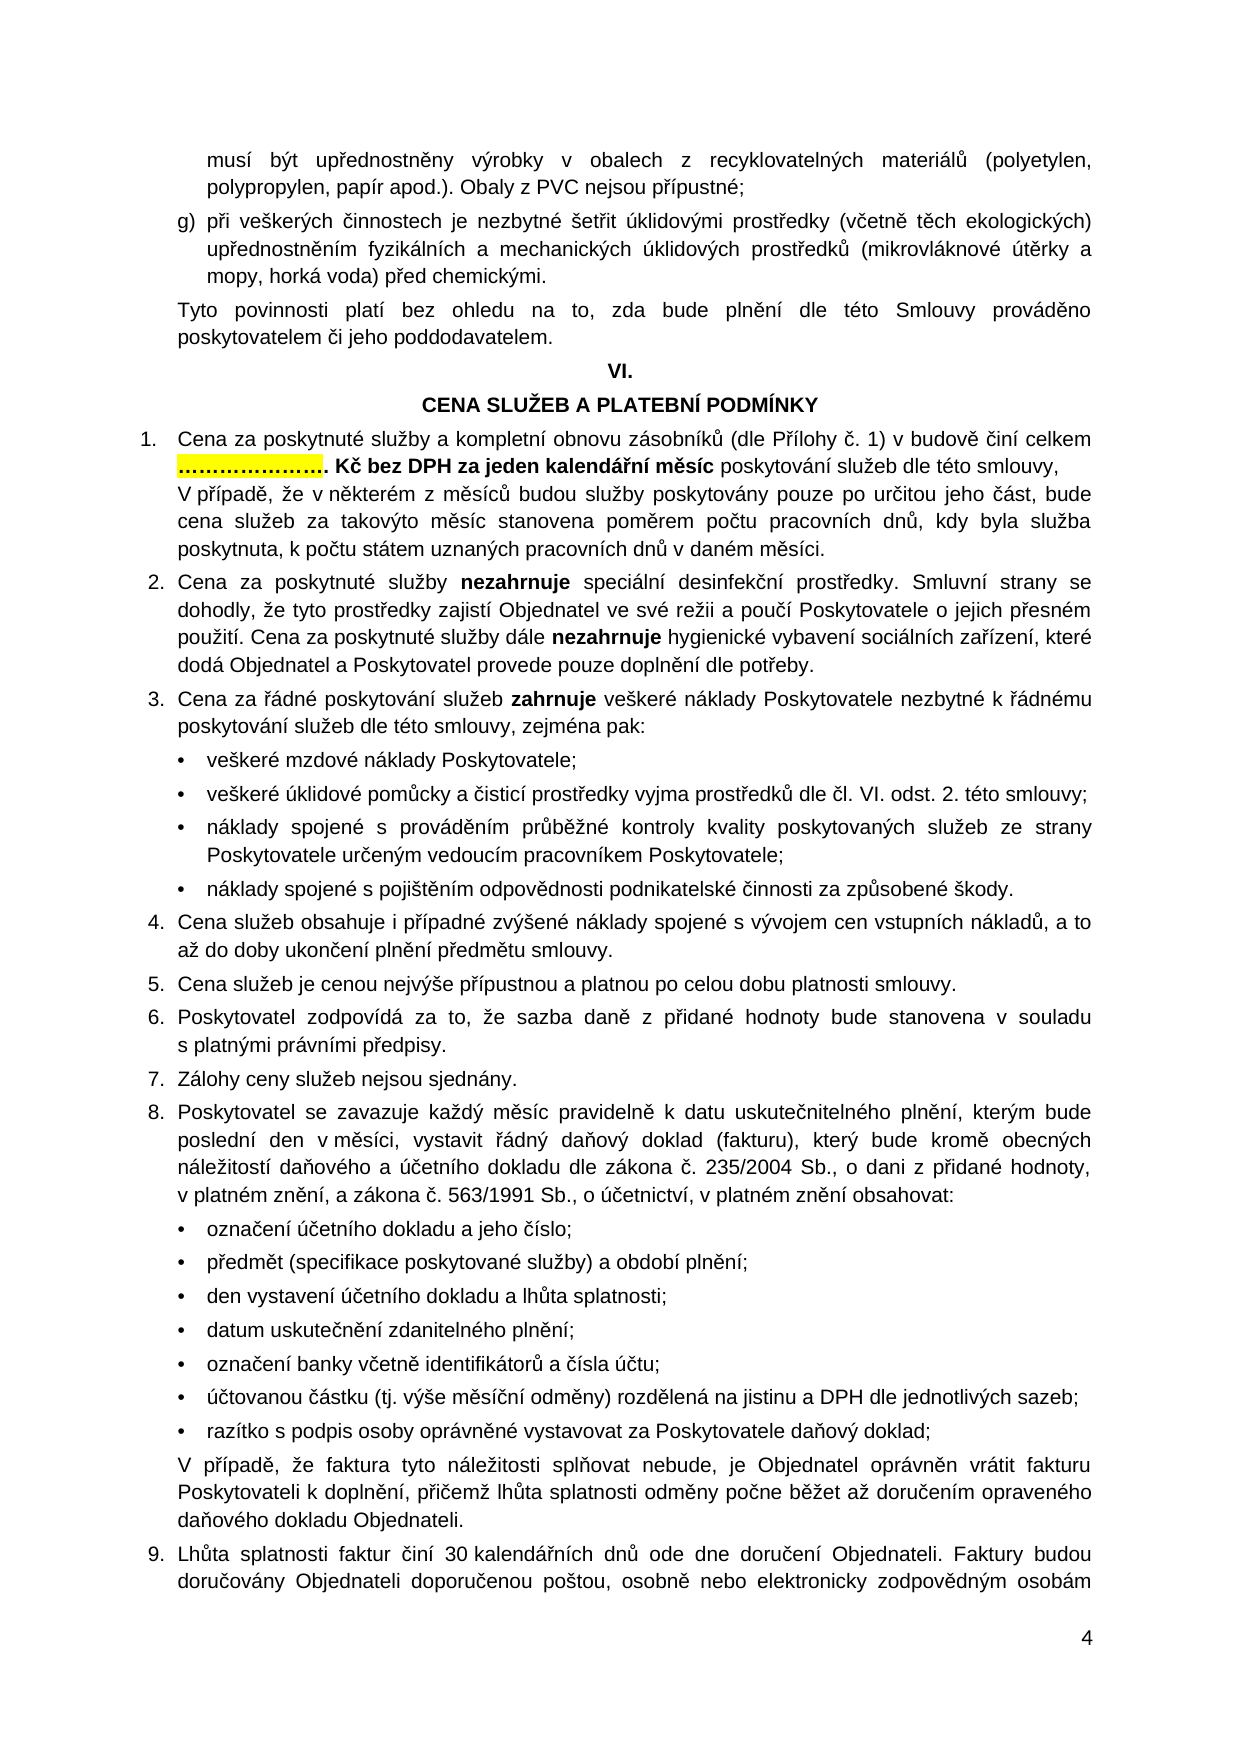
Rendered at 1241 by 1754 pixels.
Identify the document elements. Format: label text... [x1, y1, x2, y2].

text 7. Zálohy ceny služeb nejsou sjednány. [148, 1066, 1093, 1090]
text • označení banky včetně identifikátorů a čísla účtu; [177, 1351, 1093, 1375]
list Cena za poskytnuté služby a kompletní obnovu zásobníků (dle Přílohy č. 1) v budově činí celkem …………………. Kč bez DPH za jeden kalendářní měsíc poskytování služeb dle této smlouvy, [140, 426, 1093, 478]
text • účtovanou částku (tj. výše měsíční odměny) rozdělená na jistinu a DPH dle jednotlivých sazeb; [177, 1385, 1093, 1409]
text • předmět (specifikace poskytované služby) a období plnění; [177, 1250, 1093, 1274]
text 4. Cena služeb obsahuje i případné zvýšené náklady spojené s vývojem cen vstupních nákladů, a to až do doby ukončení plnění předmětu smlouvy. [148, 910, 1093, 962]
text • veškeré úklidové pomůcky a čisticí prostředky vyjma prostředků dle čl. VI. odst. 2. této smlouvy; [177, 781, 1093, 805]
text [177, 148, 1093, 199]
text • den vystavení účetního dokladu a lhůta splatnosti; [177, 1284, 1093, 1308]
list V případě, že v některém z měsíců budou služby poskytovány pouze po určitou jeho část, bude cena služeb za takovýto měsíc stanovena poměrem počtu pracovních dnů, kdy byla služba poskytnuta, k počtu státem uznaných pracovních dnů v daném měsíci. [177, 481, 1093, 560]
text • veškeré mzdové náklady Poskytovatele; [177, 748, 1093, 772]
text • označení účetního dokladu a jeho číslo; [177, 1216, 1093, 1240]
text VI. [148, 359, 1093, 383]
text V případě, že faktura tyto náležitosti splňovat nebude, je Objednatel oprávněn vrátit fakturu Poskytovateli k doplnění, přičemž lhůta splatnosti odměny počne běžet až doručením opraveného daňového dokladu Objednateli. [177, 1453, 1093, 1532]
text • náklady spojené s prováděním průběžné kontroly kvality poskytovaných služeb ze strany Poskytovatele určeným vedoucím pracovníkem Poskytovatele; [177, 815, 1093, 867]
text • datum uskutečnění zdanitelného plnění; [177, 1318, 1093, 1342]
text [148, 1541, 1093, 1593]
text Tyto povinnosti platí bez ohledu na to, zda bude plnění dle této Smlouvy prováděno poskytovatelem či jeho poddodavatelem. [177, 298, 1093, 349]
text g) při veškerých činnostech je nezbytné šetřit úklidovými prostředky (včetně těch ekologických) upřednostněním fyzikálních a mechanických úklidových prostředků (mikrovláknové útěrky a mopy, horká voda) před chemickými. [177, 209, 1093, 288]
text 2. Cena za poskytnuté služby nezahrnuje speciální desinfekční prostředky. Smluvní strany se dohodly, že tyto prostředky zajistí Objednatel ve své režii a poučí Poskytovatele o jejich přesném použití. Cena za poskytnuté služby dále nezahrnuje hygienické vybavení sociálních zařízení, které dodá Objednatel a Poskytovatel provede pouze doplnění dle potřeby. [148, 570, 1093, 677]
text • náklady spojené s pojištěním odpovědnosti podnikatelské činnosti za způsobené škody. [177, 876, 1093, 900]
text 3. Cena za řádné poskytování služeb zahrnuje veškeré náklady Poskytovatele nezbytné k řádnému poskytování služeb dle této smlouvy, zejména pak: [148, 686, 1093, 738]
text Cena služeb a platební podmínky [148, 393, 1093, 417]
text 6. Poskytovatel zodpovídá za to, že sazba daně z přidané hodnoty bude stanovena v souladu s platnými právními předpisy. [148, 1005, 1093, 1057]
text • razítko s podpis osoby oprávněné vystavovat za Poskytovatele daňový doklad; [177, 1419, 1093, 1443]
text 5. Cena služeb je cenou nejvýše přípustnou a platnou po celou dobu platnosti smlouvy. [148, 971, 1093, 995]
text 8. Poskytovatel se zavazuje každý měsíc pravidelně k datu uskutečnitelného plnění, kterým bude poslední den v měsíci, vystavit řádný daňový doklad (fakturu), který bude kromě obecných náležitostí daňového a účetního dokladu dle zákona č. 235/2004 Sb., o dani z přidané hodnoty, v platném znění, a zákona č. 563/1991 Sb., o účetnictví, v platném znění obsahovat: [148, 1100, 1093, 1207]
